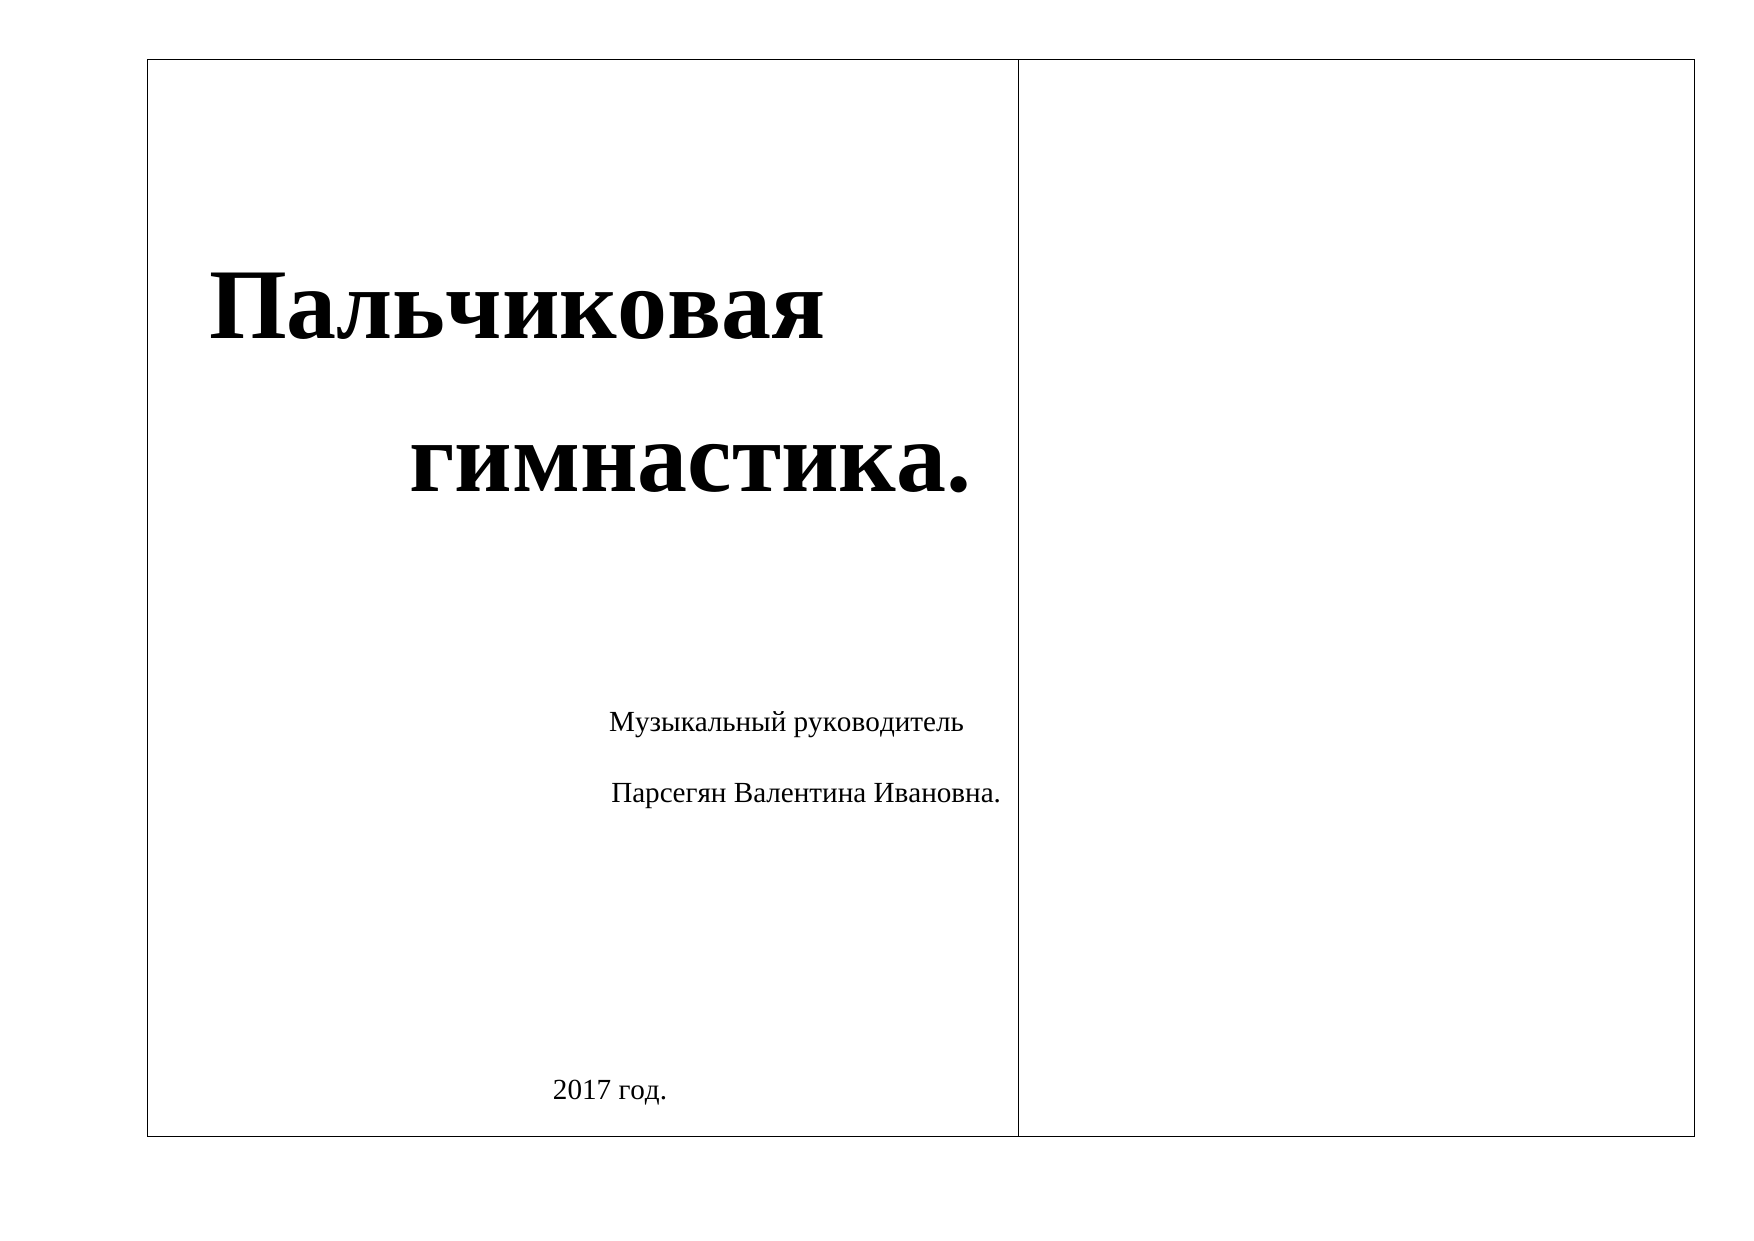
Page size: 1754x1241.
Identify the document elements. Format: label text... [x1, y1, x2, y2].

table_header Пальчиковая гимнастика. Музыкальный руководитель Парсегян Валентина Ивановна. 2017 год. [148, 60, 1018, 1136]
table_header [1019, 60, 1694, 1136]
